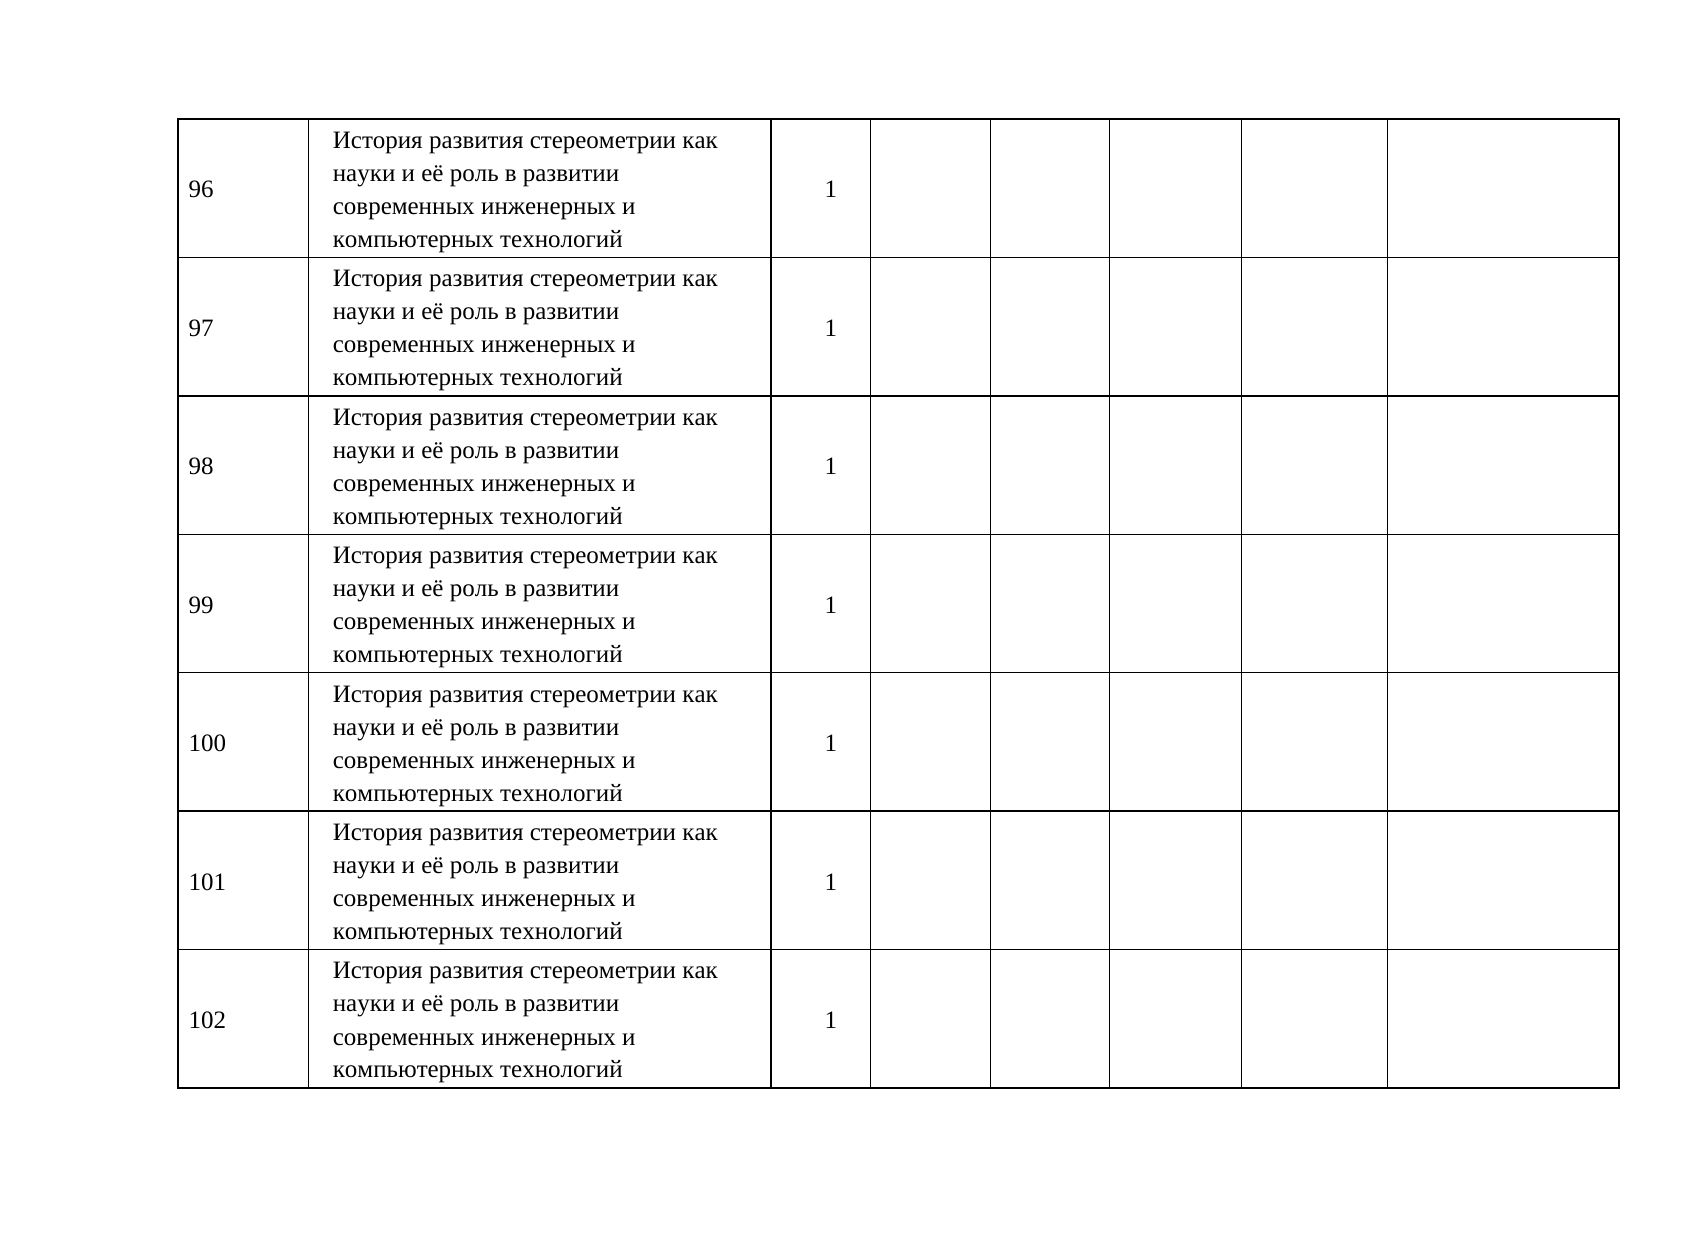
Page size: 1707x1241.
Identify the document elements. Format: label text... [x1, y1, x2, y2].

table_cell История развития стереометрии как науки и её роль в развитии современных инженерных и компьютерных технологий [309, 258, 770, 395]
table_cell 100 [179, 673, 308, 810]
table_cell [871, 812, 990, 949]
table_cell [991, 120, 1109, 257]
table_cell [991, 673, 1109, 810]
table_cell 1 [772, 950, 870, 1087]
table_cell История развития стереометрии как науки и её роль в развитии современных инженерных и компьютерных технологий [309, 812, 770, 949]
table_cell [1388, 950, 1618, 1087]
table_cell 1 [772, 535, 870, 672]
table_cell [1110, 120, 1241, 257]
table_cell [1242, 812, 1387, 949]
table_cell 1 [772, 258, 870, 395]
table_cell [1110, 258, 1241, 395]
table_cell [871, 673, 990, 810]
table_cell [1110, 535, 1241, 672]
table_cell [991, 535, 1109, 672]
table_cell [871, 535, 990, 672]
table_cell [1242, 950, 1387, 1087]
table_cell [1242, 258, 1387, 395]
table_cell [1388, 120, 1618, 257]
table_cell [1388, 535, 1618, 672]
table_cell История развития стереометрии как науки и её роль в развитии современных инженерных и компьютерных технологий [309, 673, 770, 810]
table_cell [1388, 673, 1618, 810]
table_cell [991, 950, 1109, 1087]
table_cell 1 [772, 673, 870, 810]
table_cell 98 [179, 397, 308, 533]
table_cell 96 [179, 120, 308, 257]
table_cell [1110, 673, 1241, 810]
table_cell 102 [179, 950, 308, 1087]
table_cell [1388, 258, 1618, 395]
table_cell История развития стереометрии как науки и её роль в развитии современных инженерных и компьютерных технологий [309, 950, 770, 1087]
table_cell 99 [179, 535, 308, 672]
table_cell [1110, 950, 1241, 1087]
table_cell [1242, 397, 1387, 533]
table_cell [1242, 120, 1387, 257]
table_cell [871, 258, 990, 395]
table_cell 1 [772, 812, 870, 949]
table_cell История развития стереометрии как науки и её роль в развитии современных инженерных и компьютерных технологий [309, 535, 770, 672]
table_cell [1242, 535, 1387, 672]
table_cell 101 [179, 812, 308, 949]
table_cell [1110, 397, 1241, 533]
table_cell [991, 258, 1109, 395]
table_cell [991, 397, 1109, 533]
table_cell История развития стереометрии как науки и её роль в развитии современных инженерных и компьютерных технологий [309, 120, 770, 257]
table_cell [1110, 812, 1241, 949]
table_cell [871, 397, 990, 533]
table_cell [871, 120, 990, 257]
table_cell [1242, 673, 1387, 810]
table_cell [1388, 397, 1618, 533]
table_cell История развития стереометрии как науки и её роль в развитии современных инженерных и компьютерных технологий [309, 397, 770, 533]
table_cell 1 [772, 120, 870, 257]
table_cell 1 [772, 397, 870, 533]
table_cell [871, 950, 990, 1087]
table_cell [991, 812, 1109, 949]
table_cell [1388, 812, 1618, 949]
table_cell 97 [179, 258, 308, 395]
